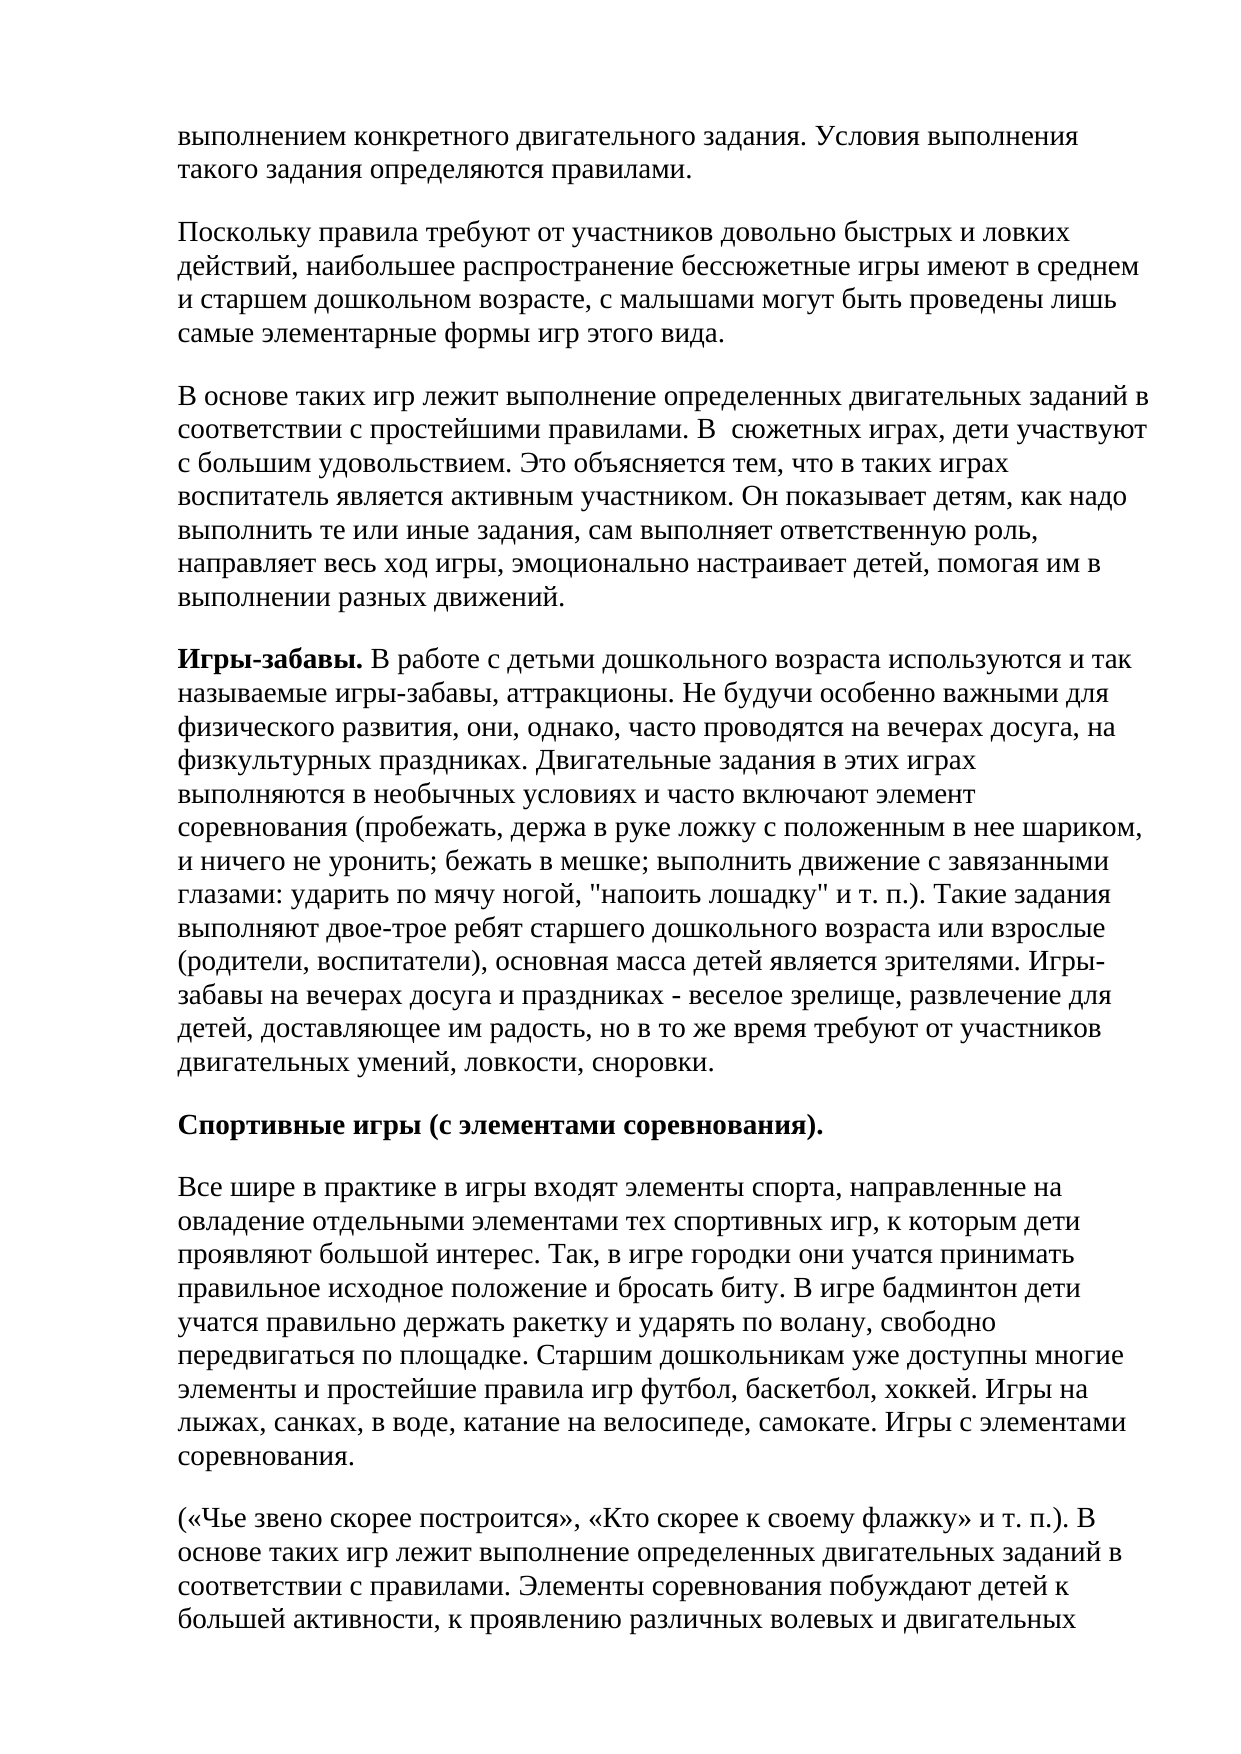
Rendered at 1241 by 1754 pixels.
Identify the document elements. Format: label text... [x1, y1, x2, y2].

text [177, 118, 1152, 185]
text Все шире в практике в игры входят элементы спорта, направленные на овладение отдельными элементами тех спортивных игр, к которым дети проявляют большой интерес. Так, в игре городки они учатся принимать правильное исходное положение и бросать биту. В игре бадминтон дети учатся правильно держать ракетку и ударять по волану, свободно передвигаться по площадке. Старшим дошкольникам уже доступны многие элементы и простейшие правила игр футбол, баскетбол, хоккей. Игры на лыжах, санках, в воде, катание на велосипеде, самокате. Игры с элементами соревнования. [177, 1169, 1152, 1471]
text Спортивные игры (с элементами соревнования). [177, 1107, 1152, 1140]
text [177, 1501, 1152, 1635]
text В основе таких игр лежит выполнение определенных двигательных заданий в соответствии с простейшими правилами. В сюжетных играх, дети участвуют с большим удовольствием. Это объясняется тем, что в таких играх воспитатель является активным участником. Он показывает детям, как надо выполнить те или иные задания, сам выполняет ответственную роль, направляет весь ход игры, эмоционально настраивает детей, помогая им в выполнении разных движений. [177, 378, 1152, 612]
text Поскольку правила требуют от участников довольно быстрых и ловких действий, наибольшее распространение бессюжетные игры имеют в среднем и старшем дошкольном возрасте, с малышами могут быть проведены лишь самые элементарные формы игр этого вида. [177, 214, 1152, 348]
text Игры-забавы. В работе с детьми дошкольного возраста используются и так называемые игры-забавы, аттракционы. Не будучи особенно важными для физического развития, они, однако, часто проводятся на вечерах досуга, на физкультурных праздниках. Двигательные задания в этих играх выполняются в необычных условиях и часто включают элемент соревнования (пробежать, держа в руке ложку с положенным в нее шариком, и ничего не уронить; бежать в мешке; выполнить движение с завязанными глазами: ударить по мячу ногой, "напоить лошадку" и т. п.). Такие задания выполняют двое-трое ребят старшего дошкольного возраста или взрослые (родители, воспитатели), основная масса детей является зрителями. Игры-забавы на вечерах досуга и праздниках - веселое зрелище, развлечение для детей, доставляющее им радость, но в то же время требуют от участников двигательных умений, ловкости, сноровки. [177, 642, 1152, 1078]
